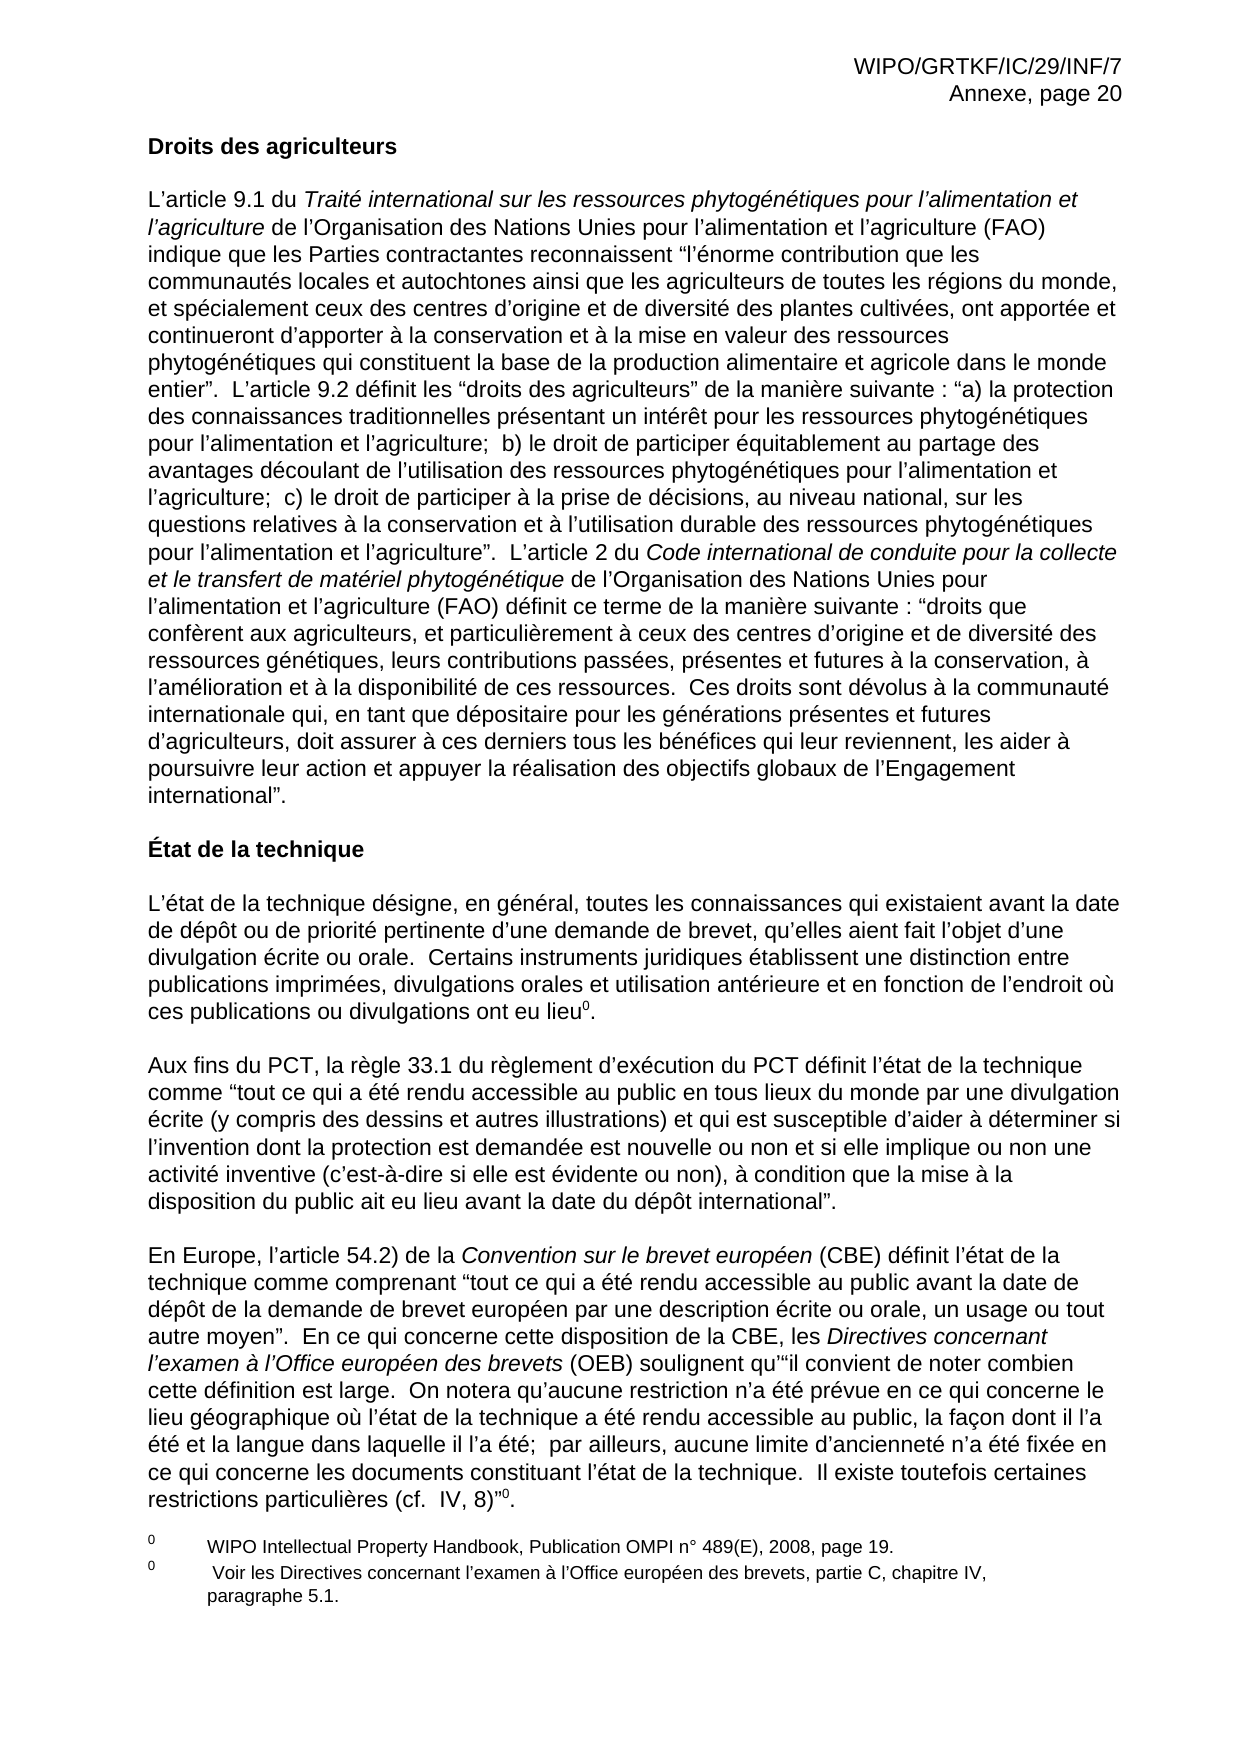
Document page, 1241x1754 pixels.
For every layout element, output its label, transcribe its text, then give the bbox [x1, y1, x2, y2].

text L’état de la technique désigne, en général, toutes les connaissances qui existaient avant la date de dépôt ou de priorité pertinente d’une demande de brevet, qu’elles aient fait l’objet d’une divulgation écrite ou orale. Certains instruments juridiques établissent une distinction entre publications imprimées, divulgations orales et utilisation antérieure et en fonction de l’endroit où ces publications ou divulgations ont eu lieu. [148, 889, 1122, 1024]
subtitle État de la technique [148, 836, 1122, 863]
text En Europe, l’article 54.2) de la Convention sur le brevet européen (CBE) définit l’état de la technique comme comprenant “tout ce qui a été rendu accessible au public avant la date de dépôt de la demande de brevet européen par une description écrite ou orale, un usage ou tout autre moyen”. En ce qui concerne cette disposition de la CBE, les Directives concernant l’examen à l’Office européen des brevets (OEB) soulignent qu’“il convient de noter combien cette définition est large. On notera qu’aucune restriction n’a été prévue en ce qui concerne le lieu géographique où l’état de la technique a été rendu accessible au public, la façon dont il l’a été et la langue dans laquelle il l’a été; par ailleurs, aucune limite d’ancienneté n’a été fixée en ce qui concerne les documents constituant l’état de la technique. Il existe toutefois certaines restrictions particulières (cf. IV, 8)”. [148, 1241, 1122, 1512]
text L’article 9.1 du Traité international sur les ressources phytogénétiques pour l’alimentation et l’agriculture de l’Organisation des Nations Unies pour l’alimentation et l’agriculture (FAO) indique que les Parties contractantes reconnaissent “l’énorme contribution que les communautés locales et autochtones ainsi que les agriculteurs de toutes les régions du monde, et spécialement ceux des centres d’origine et de diversité des plantes cultivées, ont apportée et continueront d’apporter à la conservation et à la mise en valeur des ressources phytogénétiques qui constituent la base de la production alimentaire et agricole dans le monde entier”. L’article 9.2 définit les “droits des agriculteurs” de la manière suivante : “a) la protection des connaissances traditionnelles présentant un intérêt pour les ressources phytogénétiques pour l’alimentation et l’agriculture; b) le droit de participer équitablement au partage des avantages découlant de l’utilisation des ressources phytogénétiques pour l’alimentation et l’agriculture; c) le droit de participer à la prise de décisions, au niveau national, sur les questions relatives à la conservation et à l’utilisation durable des ressources phytogénétiques pour l’alimentation et l’agriculture”. L’article 2 du Code international de conduite pour la collecte et le transfert de matériel phytogénétique de l’Organisation des Nations Unies pour l’alimentation et l’agriculture (FAO) définit ce terme de la manière suivante : “droits que confèrent aux agriculteurs, et particulièrement à ceux des centres d’origine et de diversité des ressources génétiques, leurs contributions passées, présentes et futures à la conservation, à l’amélioration et à la disponibilité de ces ressources. Ces droits sont dévolus à la communauté internationale qui, en tant que dépositaire pour les générations présentes et futures d’agriculteurs, doit assurer à ces derniers tous les bénéfices qui leur reviennent, les aider à poursuivre leur action et appuyer la réalisation des objectifs globaux de l’Engagement international”. [148, 186, 1122, 808]
text Aux fins du PCT, la règle 33.1 du règlement d’exécution du PCT définit l’état de la technique comme “tout ce qui a été rendu accessible au public en tous lieux du monde par une divulgation écrite (y compris des dessins et autres illustrations) et qui est susceptible d’aider à déterminer si l’invention dont la protection est demandée est nouvelle ou non et si elle implique ou non une activité inventive (c’est-à-dire si elle est évidente ou non), à condition que la mise à la disposition du public ait eu lieu avant la date du dépôt international”. [148, 1052, 1122, 1214]
subtitle Droits des agriculteurs [148, 132, 1122, 159]
